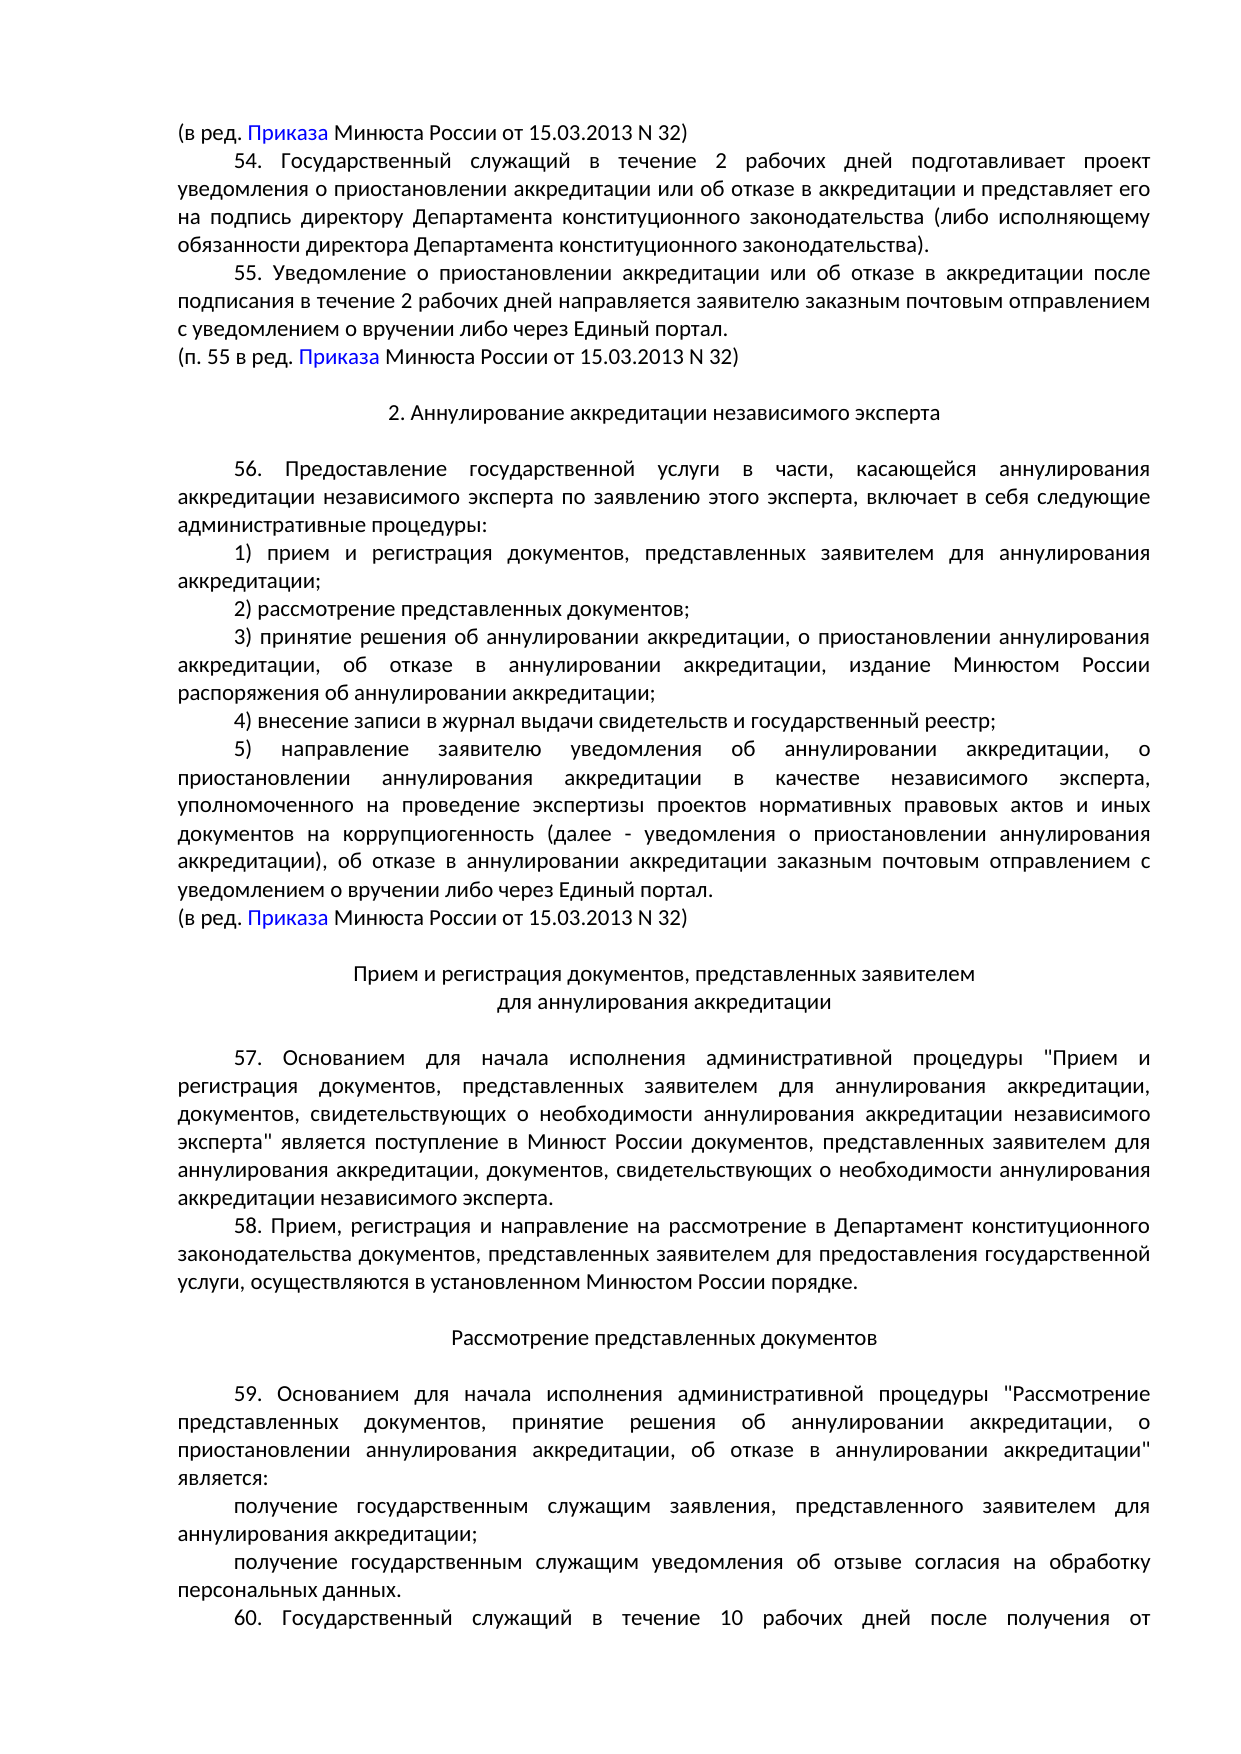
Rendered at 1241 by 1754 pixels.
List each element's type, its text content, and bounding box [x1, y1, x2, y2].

text 56. Предоставление государственной услуги в части, касающейся аннулирования аккредитации независимого эксперта по заявлению этого эксперта, включает в себя следующие административные процедуры: [177, 454, 1152, 538]
text (в ред. Приказа Минюста России от 15.03.2013 N 32) [177, 903, 1152, 931]
text 55. Уведомление о приостановлении аккредитации или об отказе в аккредитации после подписания в течение 2 рабочих дней направляется заявителю заказным почтовым отправлением с уведомлением о вручении либо через Единый портал. [177, 258, 1152, 342]
text 4) внесение записи в журнал выдачи свидетельств и государственный реестр; [177, 707, 1152, 734]
text (в ред. Приказа Минюста России от 15.03.2013 N 32) [177, 118, 1152, 146]
text 57. Основанием для начала исполнения административной процедуры "Прием и регистрация документов, представленных заявителем для аннулирования аккредитации, документов, свидетельствующих о необходимости аннулирования аккредитации независимого эксперта" является поступление в Минюст России документов, представленных заявителем для аннулирования аккредитации, документов, свидетельствующих о необходимости аннулирования аккредитации независимого эксперта. [177, 1043, 1152, 1211]
text 2) рассмотрение представленных документов; [177, 594, 1152, 622]
text 5) направление заявителю уведомления об аннулировании аккредитации, о приостановлении аннулирования аккредитации в качестве независимого эксперта, уполномоченного на проведение экспертизы проектов нормативных правовых актов и иных документов на коррупциогенность (далее - уведомления о приостановлении аннулирования аккредитации), об отказе в аннулировании аккредитации заказным почтовым отправлением с уведомлением о вручении либо через Единый портал. [177, 734, 1152, 903]
text получение государственным служащим уведомления об отзыве согласия на обработку персональных данных. [177, 1547, 1152, 1603]
text для аннулирования аккредитации [177, 987, 1152, 1015]
text 59. Основанием для начала исполнения административной процедуры "Рассмотрение представленных документов, принятие решения об аннулировании аккредитации, о приостановлении аннулирования аккредитации, об отказе в аннулировании аккредитации" является: [177, 1379, 1152, 1491]
text Рассмотрение представленных документов [177, 1323, 1152, 1351]
text получение государственным служащим заявления, представленного заявителем для аннулирования аккредитации; [177, 1491, 1152, 1547]
text 1) прием и регистрация документов, представленных заявителем для аннулирования аккредитации; [177, 538, 1152, 594]
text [177, 1603, 1152, 1631]
text 2. Аннулирование аккредитации независимого эксперта [177, 398, 1152, 426]
text 58. Прием, регистрация и направление на рассмотрение в Департамент конституционного законодательства документов, представленных заявителем для предоставления государственной услуги, осуществляются в установленном Минюстом России порядке. [177, 1211, 1152, 1295]
text 54. Государственный служащий в течение 2 рабочих дней подготавливает проект уведомления о приостановлении аккредитации или об отказе в аккредитации и представляет его на подпись директору Департамента конституционного законодательства (либо исполняющему обязанности директора Департамента конституционного законодательства). [177, 146, 1152, 258]
text Прием и регистрация документов, представленных заявителем [177, 959, 1152, 987]
text (п. 55 в ред. Приказа Минюста России от 15.03.2013 N 32) [177, 342, 1152, 370]
text 3) принятие решения об аннулировании аккредитации, о приостановлении аннулирования аккредитации, об отказе в аннулировании аккредитации, издание Минюстом России распоряжения об аннулировании аккредитации; [177, 622, 1152, 707]
